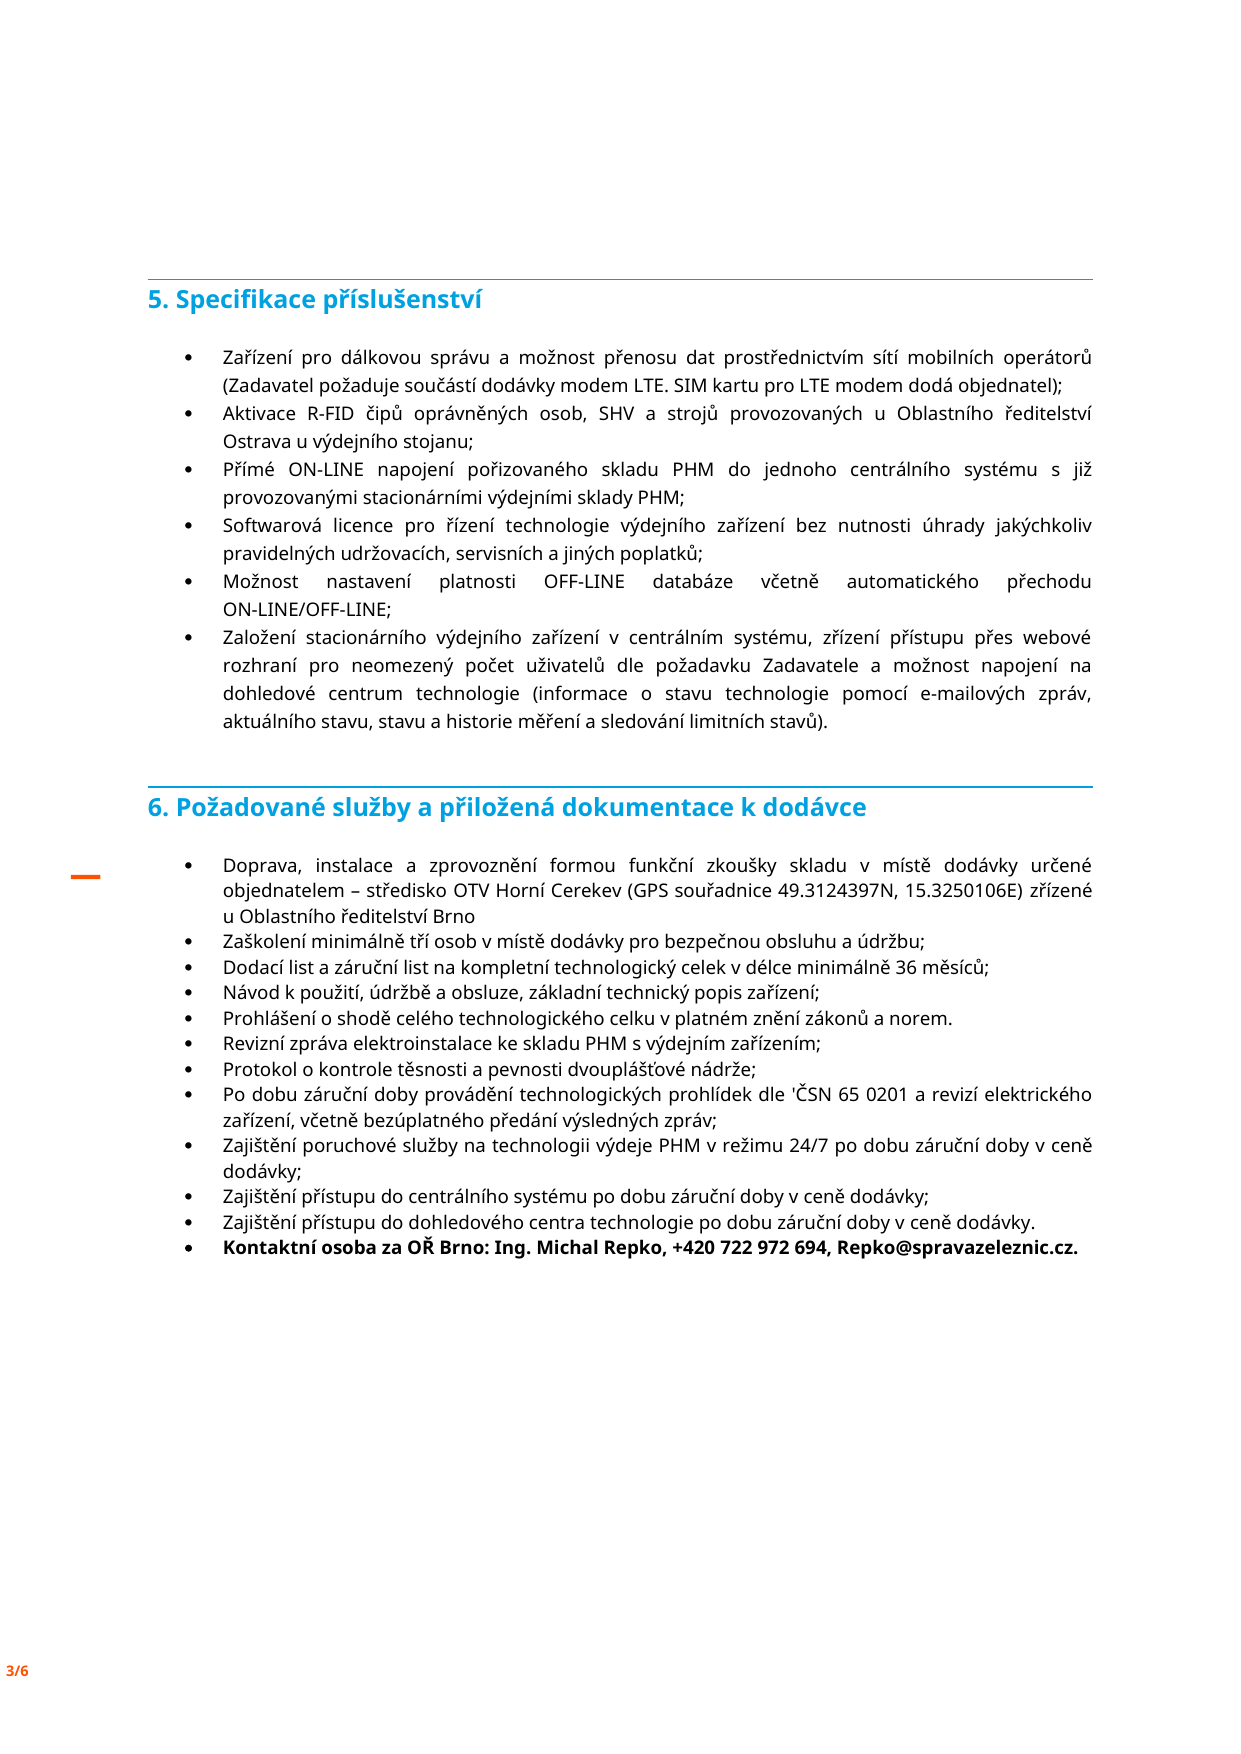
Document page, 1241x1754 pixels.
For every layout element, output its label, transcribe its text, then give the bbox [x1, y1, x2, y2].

list Kontaktní osoba za OŘ Brno: Ing. Michal Repko, +420 722 972 694, Repko@spravazeleznic.cz. [185, 1235, 1093, 1260]
list Dodací list a záruční list na kompletní technologický celek v délce minimálně 36 měsíců; [185, 954, 1093, 979]
list Založení stacionárního výdejního zařízení v centrálním systému, zřízení přístupu přes webové rozhraní pro neomezený počet uživatelů dle požadavku Zadavatele a možnost napojení na dohledové centrum technologie (informace o stavu technologie pomocí e-mailových zpráv, aktuálního stavu, stavu a historie měření a sledování limitních stavů). [185, 624, 1093, 734]
list Softwarová licence pro řízení technologie výdejního zařízení bez nutnosti úhrady jakýchkoliv pravidelných udržovacích, servisních a jiných poplatků; [185, 512, 1093, 566]
subtitle 6. Požadované služby a přiložená dokumentace k dodávce [148, 788, 1093, 823]
list Možnost nastavení platnosti OFF-LINE databáze včetně automatického přechodu ON-LINE/OFF-LINE; [185, 568, 1093, 622]
list Doprava, instalace a zprovoznění formou funkční zkoušky skladu v místě dodávky určené objednatelem – středisko OTV Horní Cerekev (GPS souřadnice 49.3124397N, 15.3250106E) zřízené u Oblastního ředitelství Brno [185, 852, 1093, 928]
subtitle 5. Specifikace příslušenství [148, 280, 1093, 316]
list Po dobu záruční doby provádění technologických prohlídek dle 'ČSN 65 0201 a revizí elektrického zařízení, včetně bezúplatného předání výsledných zpráv; [185, 1082, 1093, 1133]
list Zajištění přístupu do dohledového centra technologie po dobu záruční doby v ceně dodávky. [185, 1209, 1093, 1235]
list Prohlášení o shodě celého technologického celku v platném znění zákonů a norem. [185, 1005, 1093, 1031]
list Zařízení pro dálkovou správu a možnost přenosu dat prostřednictvím sítí mobilních operátorů (Zadavatel požaduje součástí dodávky modem LTE. SIM kartu pro LTE modem dodá objednatel); [185, 344, 1093, 398]
list Zajištění poruchové služby na technologii výdeje PHM v režimu 24/7 po dobu záruční doby v ceně dodávky; [185, 1133, 1093, 1184]
list Přímé ON-LINE napojení pořizovaného skladu PHM do jednoho centrálního systému s již provozovanými stacionárními výdejními sklady PHM; [185, 456, 1093, 510]
list Revizní zpráva elektroinstalace ke skladu PHM s výdejním zařízením; [185, 1031, 1093, 1056]
list Aktivace R-FID čipů oprávněných osob, SHV a strojů provozovaných u Oblastního ředitelství Ostrava u výdejního stojanu; [185, 400, 1093, 454]
list Zaškolení minimálně tří osob v místě dodávky pro bezpečnou obsluhu a údržbu; [185, 928, 1093, 954]
list Protokol o kontrole těsnosti a pevnosti dvouplášťové nádrže; [185, 1056, 1093, 1082]
list Zajištění přístupu do centrálního systému po dobu záruční doby v ceně dodávky; [185, 1184, 1093, 1209]
list Návod k použití, údržbě a obsluze, základní technický popis zařízení; [185, 979, 1093, 1005]
